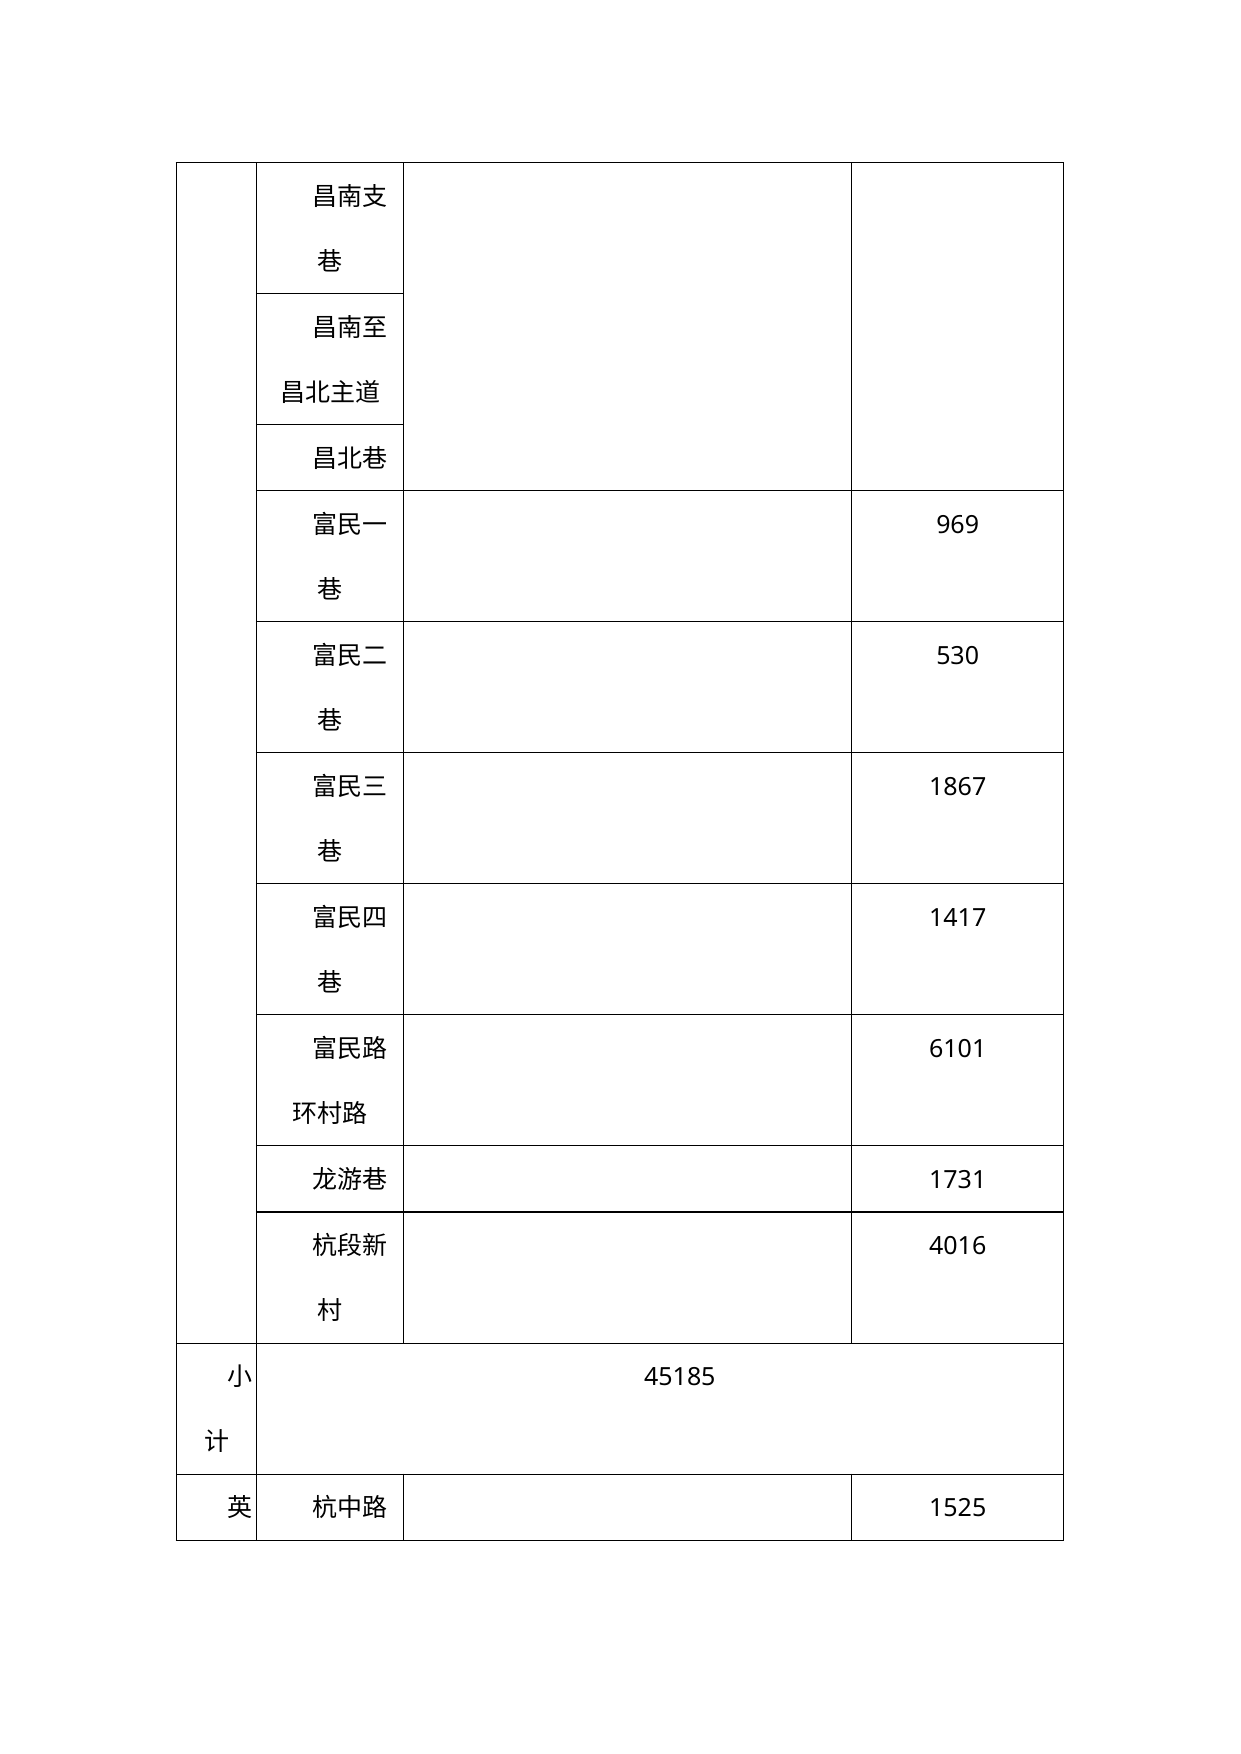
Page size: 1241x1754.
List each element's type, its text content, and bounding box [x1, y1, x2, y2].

table_cell [404, 622, 851, 752]
table_cell 杭中路 [257, 1475, 403, 1539]
table_cell 昌南支巷 [257, 163, 403, 293]
table_cell 小计 [177, 1344, 256, 1473]
table_cell 龙游巷 [257, 1146, 403, 1211]
table_cell 富民四巷 [257, 884, 403, 1014]
table_cell 969 [852, 491, 1063, 621]
table_cell [404, 1475, 851, 1539]
table_cell 1417 [852, 884, 1063, 1014]
table_cell [404, 1146, 851, 1211]
table_cell 英明社区 [177, 1475, 256, 1539]
table_cell [404, 1015, 851, 1145]
table_cell 1731 [852, 1146, 1063, 1211]
table_cell 6101 [852, 1015, 1063, 1145]
table_cell 1525 [852, 1475, 1063, 1539]
table_cell 昌南至昌北主道 [257, 294, 403, 424]
table_cell 富民一巷 [257, 491, 403, 621]
table_cell 杭段新村 [257, 1213, 403, 1342]
table_cell [404, 1213, 851, 1342]
table_cell 昌北巷 [257, 425, 403, 490]
table_cell [404, 753, 851, 883]
table_cell 530 [852, 622, 1063, 752]
table_cell [404, 491, 851, 621]
table_cell 富民二巷 [257, 622, 403, 752]
table_cell 1867 [852, 753, 1063, 883]
table_cell 富民三巷 [257, 753, 403, 883]
table_cell 富民路环村路 [257, 1015, 403, 1145]
table_cell 45185 [257, 1344, 1063, 1473]
table_cell 4016 [852, 1213, 1063, 1342]
table_cell [404, 884, 851, 1014]
